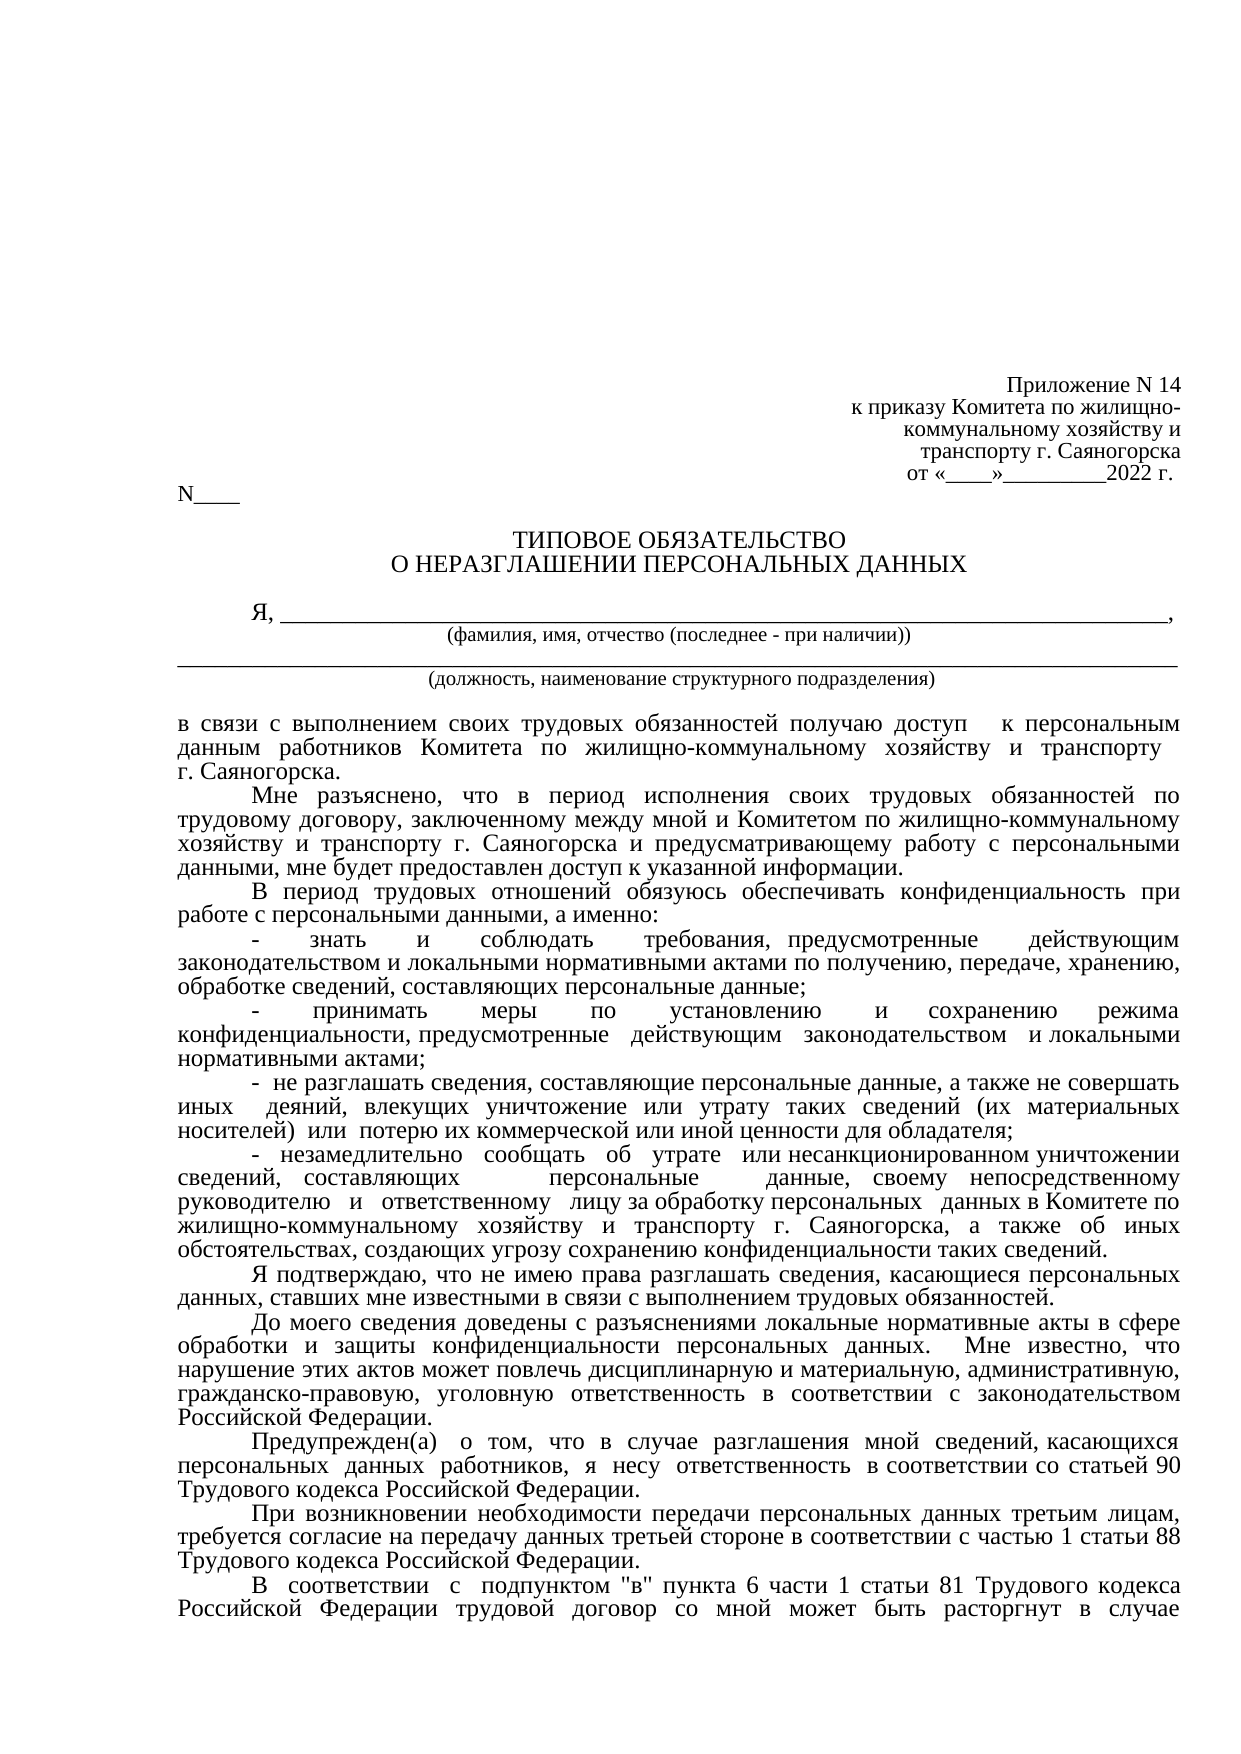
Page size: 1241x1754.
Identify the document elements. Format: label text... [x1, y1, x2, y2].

text В период трудовых отношений обязуюсь обеспечивать конфиденциальность при работе с персональными данными, а именно: [177, 880, 1181, 928]
text коммунальному хозяйству и [177, 419, 1181, 441]
text от «____»_________2022 г. N____ [177, 462, 1181, 506]
text - знать и соблюдать требования, предусмотренные действующим законодательством и локальными нормативными актами по получению, передаче, хранению, обработке сведений, составляющих персональные данные; [177, 928, 1181, 1000]
text (фамилия, имя, отчество (последнее - при наличии)) [177, 625, 1181, 645]
text - принимать меры по установлению и сохранению режима конфиденциальности, предусмотренные действующим законодательством и локальными нормативными актами; [177, 1000, 1181, 1072]
text в связи с выполнением своих трудовых обязанностей получаю доступ к персональным данным работников Комитета по жилищно-коммунальному хозяйству и транспорту г. Саяногорска. [177, 713, 1181, 784]
text (должность, наименование структурного подразделения) [177, 669, 1181, 689]
text До моего сведения доведены с разъяснениями локальные нормативные акты в сфере обработки и защиты конфиденциальности персональных данных. Мне известно, что нарушение этих актов может повлечь дисциплинарную и материальную, административную, гражданско-правовую, уголовную ответственность в соответствии с законодательством Российской Федерации. [177, 1311, 1181, 1431]
text ________________________________________________________________________________ [177, 645, 1181, 669]
text - незамедлительно сообщать об утрате или несанкционированном уничтожении сведений, составляющих персональные данные, своему непосредственному руководителю и ответственному лицу за обработку персональных данных в Комитете по жилищно-коммунальному хозяйству и транспорту г. Саяногорска, а также об иных обстоятельствах, создающих угрозу сохранению конфиденциальности таких сведений. [177, 1143, 1181, 1263]
text ТИПОВОЕ ОБЯЗАТЕЛЬСТВО [177, 530, 1181, 554]
text Я, _______________________________________________________________________, [177, 601, 1181, 625]
text О НЕРАЗГЛАШЕНИИ ПЕРСОНАЛЬНЫХ ДАННЫХ [177, 554, 1181, 578]
text Предупрежден(а) о том, что в случае разглашения мной сведений, касающихся персональных данных работников, я несу ответственность в соответствии со статьей 90 Трудового кодекса Российской Федерации. [177, 1431, 1181, 1502]
text - не разглашать сведения, составляющие персональные данные, а также не совершать иных деяний, влекущих уничтожение или утрату таких сведений (их материальных носителей) или потерю их коммерческой или иной ценности для обладателя; [177, 1072, 1181, 1143]
text Мне разъяснено, что в период исполнения своих трудовых обязанностей по трудовому договору, заключенному между мной и Комитетом по жилищно-коммунальному хозяйству и транспорту г. Саяногорска и предусматривающему работу с персональными данными, мне будет предоставлен доступ к указанной информации. [177, 784, 1181, 880]
text Приложение N 14 [177, 375, 1181, 397]
text Я подтверждаю, что не имею права разглашать сведения, касающиеся персональных данных, ставших мне известными в связи с выполнением трудовых обязанностей. [177, 1263, 1181, 1311]
text к приказу Комитета по жилищно- [177, 397, 1181, 419]
text транспорту г. Саяногорска [177, 441, 1181, 462]
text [177, 1574, 1181, 1622]
text При возникновении необходимости передачи персональных данных третьим лицам, требуется согласие на передачу данных третьей стороне в соответствии с частью 1 статьи 88 Трудового кодекса Российской Федерации. [177, 1502, 1181, 1574]
